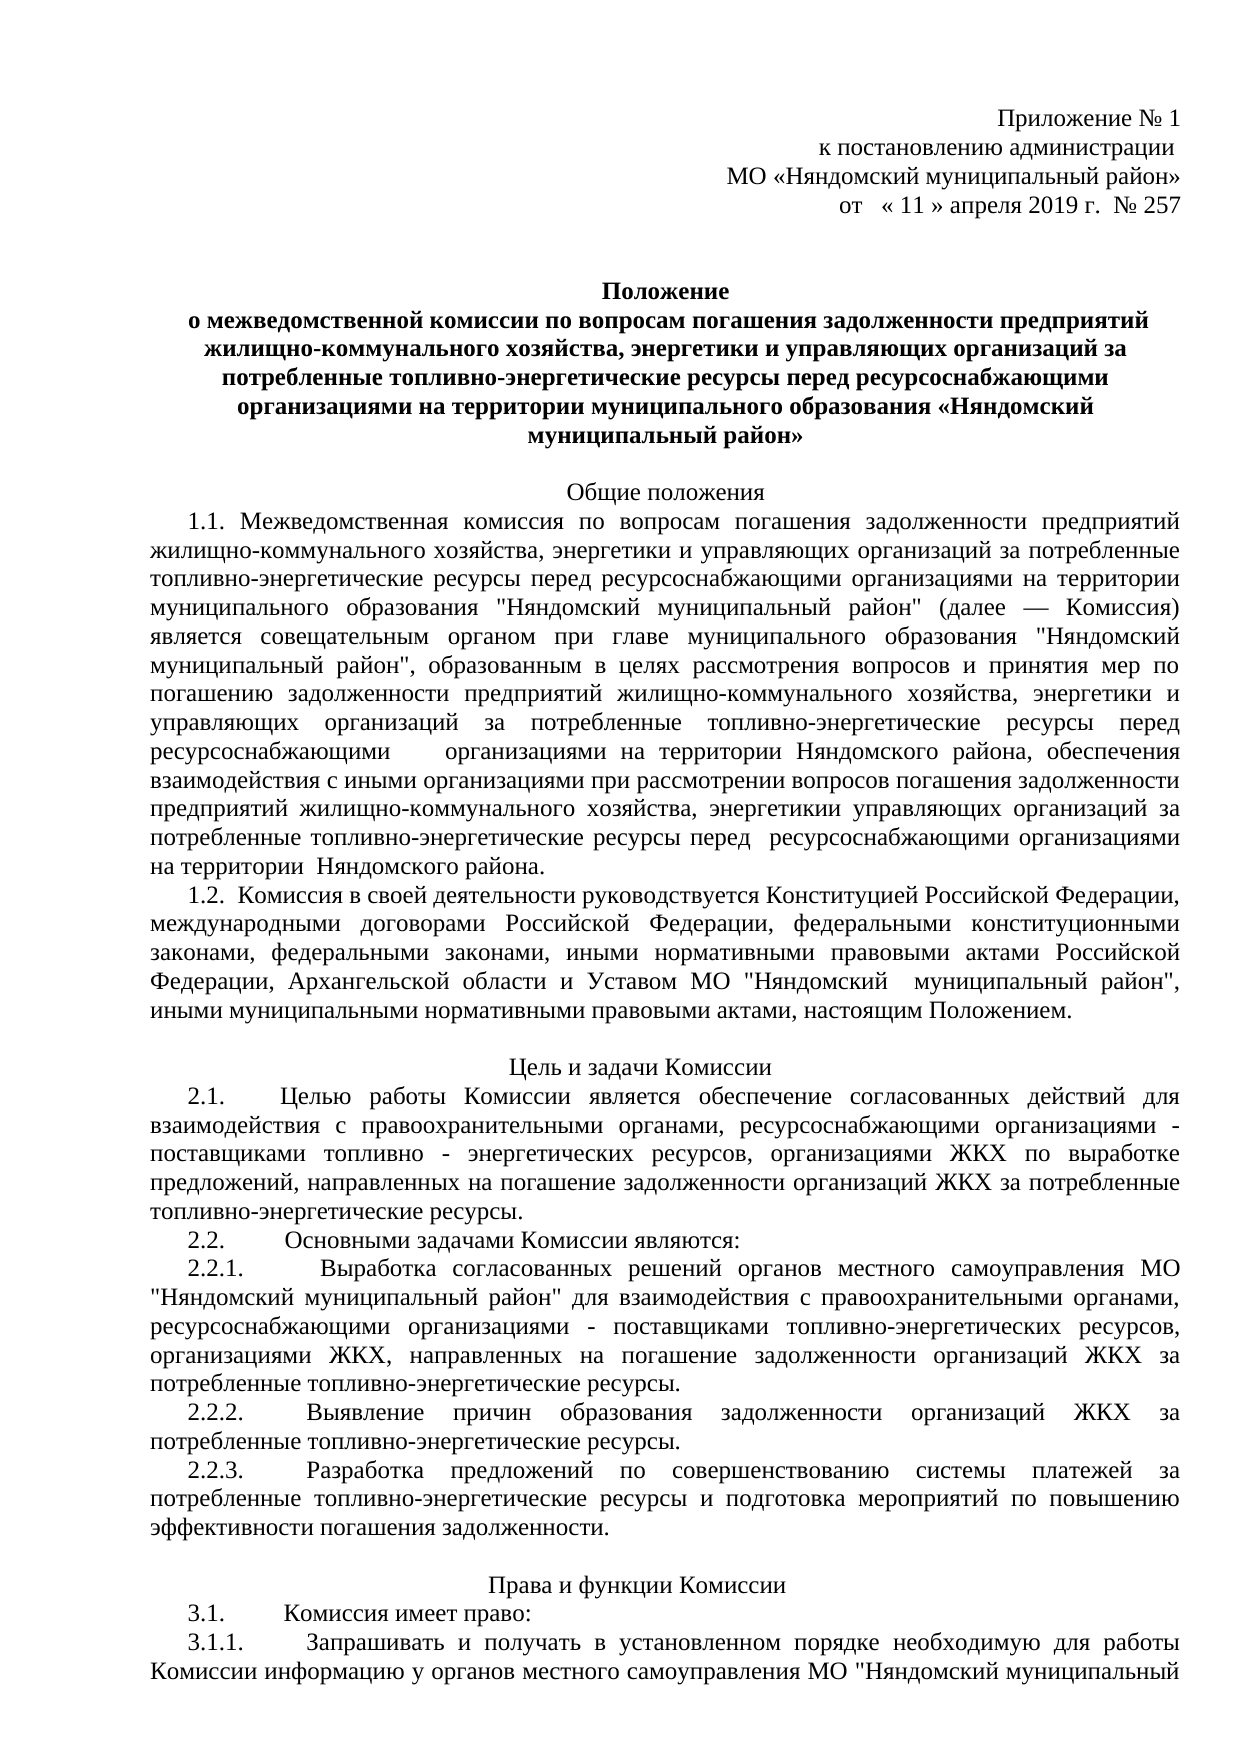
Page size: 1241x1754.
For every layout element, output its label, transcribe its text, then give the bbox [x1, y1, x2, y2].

text 2.2.1. Выработка согласованных решений органов местного самоуправления МО "Няндомский муниципальный район" для взаимодействия с правоохранительными органами, ресурсоснабжающими организациями - поставщиками топливно-энергетических ресурсов, организациями ЖКХ, направленных на погашение задолженности организаций ЖКХ за потребленные топливно-энергетические ресурсы. [150, 1253, 1181, 1397]
text 1.1. Межведомственная комиссия по вопросам погашения задолженности предприятий жилищно-коммунального хозяйства, энергетики и управляющих организаций за потребленные топливно-энергетические ресурсы перед ресурсоснабжающими организациями на территории муниципального образования "Няндомский муниципальный район" (далее — Комиссия) является совещательным органом при главе муниципального образования "Няндомский муниципальный район", образованным в целях рассмотрения вопросов и принятия мер по погашению задолженности предприятий жилищно-коммунального хозяйства, энергетики и управляющих организаций за потребленные топливно-энергетические ресурсы перед ресурсоснабжающими организациями на территории Няндомского района, обеспечения взаимодействия с иными организациями при рассмотрении вопросов погашения задолженности предприятий жилищно-коммунального хозяйства, энергетикии управляющих организаций за потребленные топливно-энергетические ресурсы перед ресурсоснабжающими организациями на территории Няндомского района. [150, 506, 1181, 880]
text о межведомственной комиссии по вопросам погашения задолженности предприятий жилищно-коммунального хозяйства, энергетики и управляющих организаций за потребленные топливно-энергетические ресурсы перед ресурсоснабжающими организациями на территории муниципального образования «Няндомский муниципальный район» [150, 305, 1181, 448]
text 2.1. Целью работы Комиссии является обеспечение согласованных действий для взаимодействия с правоохранительными органами, ресурсоснабжающими организациями - поставщиками топливно - энергетических ресурсов, организациями ЖКХ по выработке предложений, направленных на погашение задолженности организаций ЖКХ за потребленные топливно-энергетические ресурсы. [150, 1081, 1181, 1225]
text к постановлению администрации [150, 132, 1181, 161]
text МО «Няндомский муниципальный район» [150, 161, 1181, 190]
text 1.2. Комиссия в своей деятельности руководствуется Конституцией Российской Федерации, международными договорами Российской Федерации, федеральными конституционными законами, федеральными законами, иными нормативными правовыми актами Российской Федерации, Архангельской области и Уставом МО "Няндомский муниципальный район", иными муниципальными нормативными правовыми актами, настоящим Положением. [150, 880, 1181, 1023]
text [150, 1627, 1181, 1685]
text от « 11 » апреля 2019 г. № 257 [150, 190, 1181, 218]
text Положение [150, 276, 1181, 305]
text Приложение № 1 [150, 103, 1181, 132]
text Права и функции Комиссии [150, 1570, 1181, 1598]
text Общие положения [150, 477, 1181, 506]
text 2.2.2. Выявление причин образования задолженности организаций ЖКХ за потребленные топливно-энергетические ресурсы. [150, 1397, 1181, 1455]
text Цель и задачи Комиссии [150, 1052, 1181, 1081]
text 2.2. Основными задачами Комиссии являются: [150, 1225, 1181, 1253]
text 2.2.3. Разработка предложений по совершенствованию системы платежей за потребленные топливно-энергетические ресурсы и подготовка мероприятий по повышению эффективности погашения задолженности. [150, 1455, 1181, 1541]
text 3.1. Комиссия имеет право: [150, 1598, 1181, 1627]
